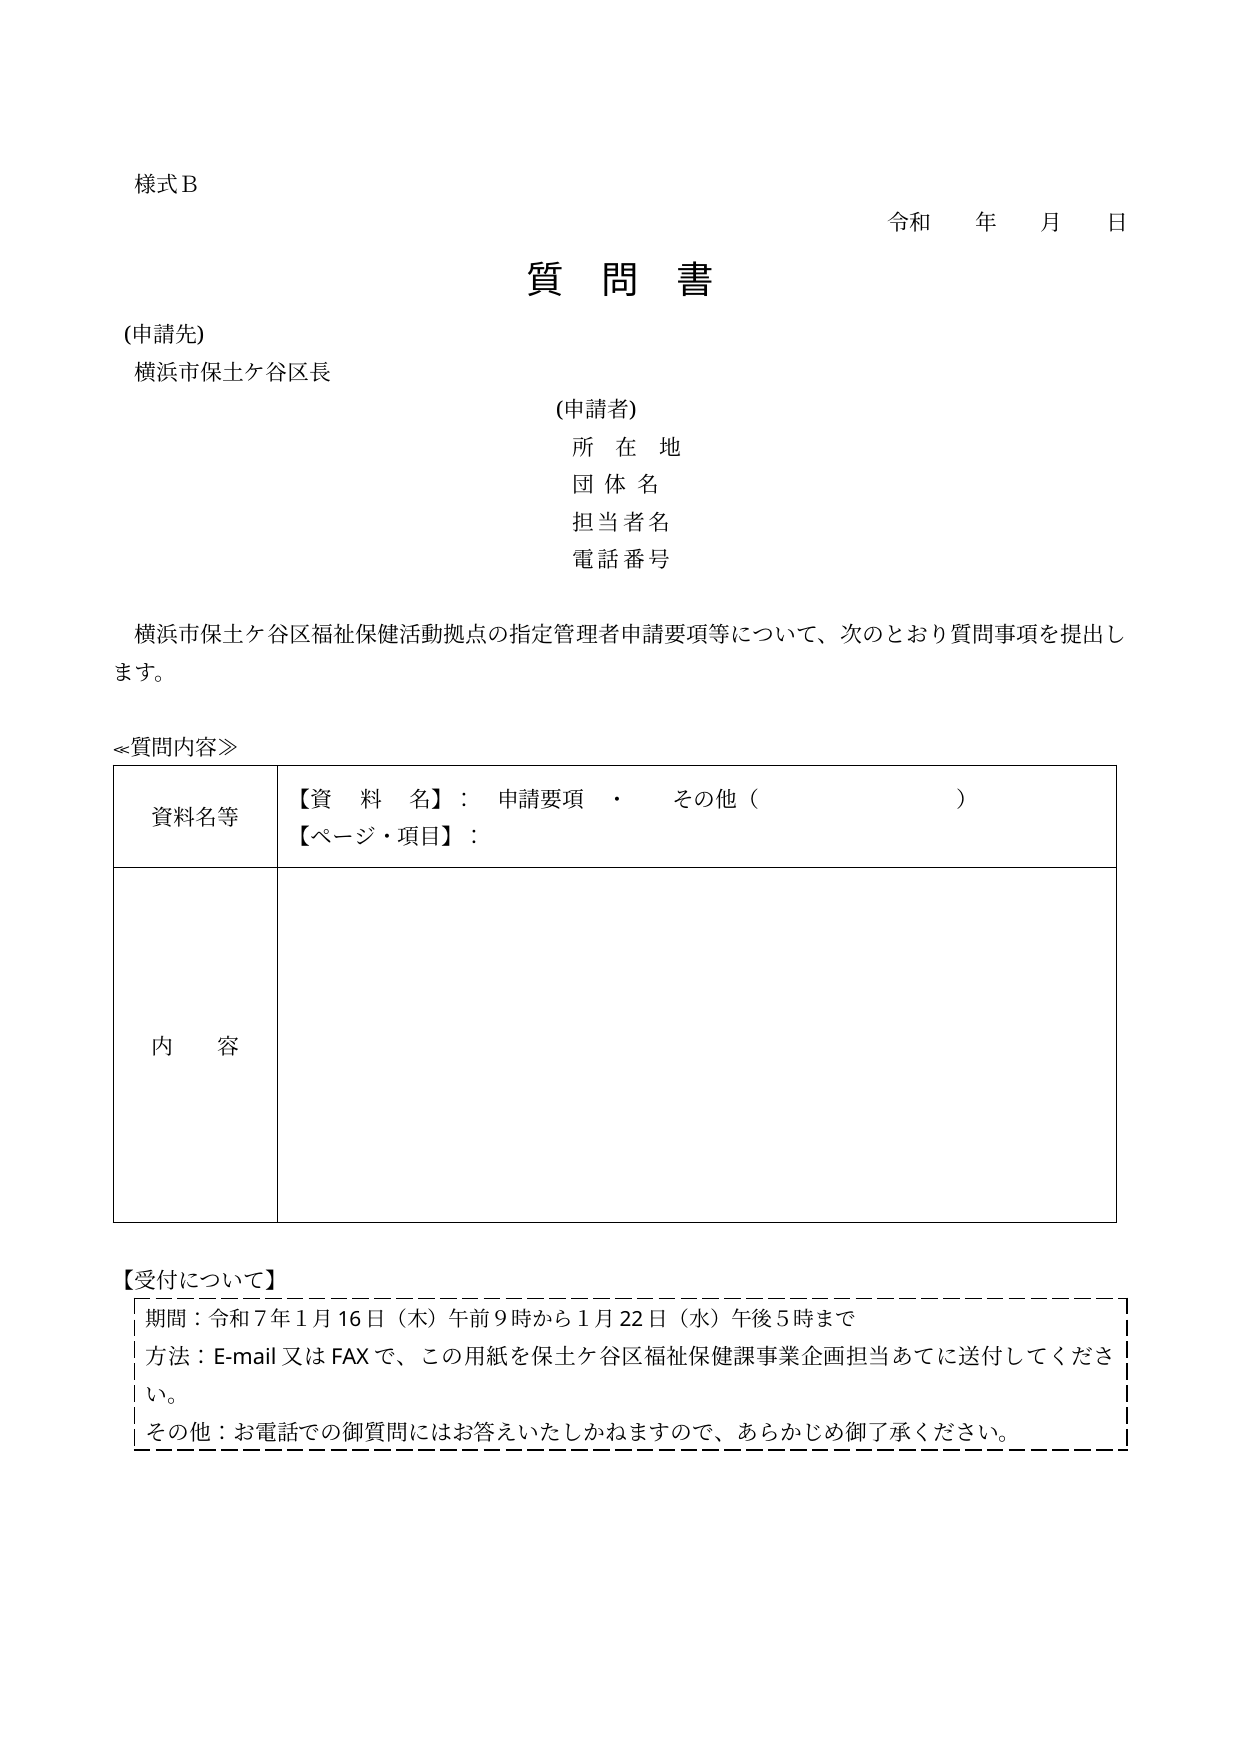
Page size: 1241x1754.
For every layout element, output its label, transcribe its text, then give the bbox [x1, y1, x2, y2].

text (申請先) [112, 314, 1128, 352]
text 団体名 [112, 464, 1128, 502]
text (申請者) [112, 389, 1128, 427]
table_header 【資 料 名】： 申請要項 ・ その他（ ） 【ページ・項目】： [278, 766, 1116, 867]
table_cell [278, 868, 1116, 1222]
text 質 問 書 [112, 239, 1128, 314]
text 横浜市保土ケ谷区長 [112, 352, 1128, 389]
text 様式Ｂ [112, 164, 1128, 202]
table_header 期間：令和７年１月16日（木）午前９時から１月22日（水）午後５時まで 方法：E-mail又はFAXで、この用紙を保土ケ谷区福祉保健課事業企画担当あてに送付してください。 その他：お電話での御質問にはお答えいたしかねますので、あらかじめ御了承ください。 [134, 1298, 1127, 1449]
text 【受付について】 [112, 1260, 1130, 1298]
text 電話番号 [112, 539, 1128, 577]
text 横浜市保土ケ谷区福祉保健活動拠点の指定管理者申請要項等について、次のとおり質問事項を提出します。 [112, 614, 1128, 689]
text 所 在 地 [112, 427, 1128, 464]
text 担当者名 [112, 502, 1128, 539]
table_header 資料名等 [114, 766, 277, 867]
text 令和 年 月 日 [112, 202, 1128, 239]
table_cell 内 容 [114, 868, 277, 1222]
text ≪質問内容≫ [112, 727, 1128, 764]
